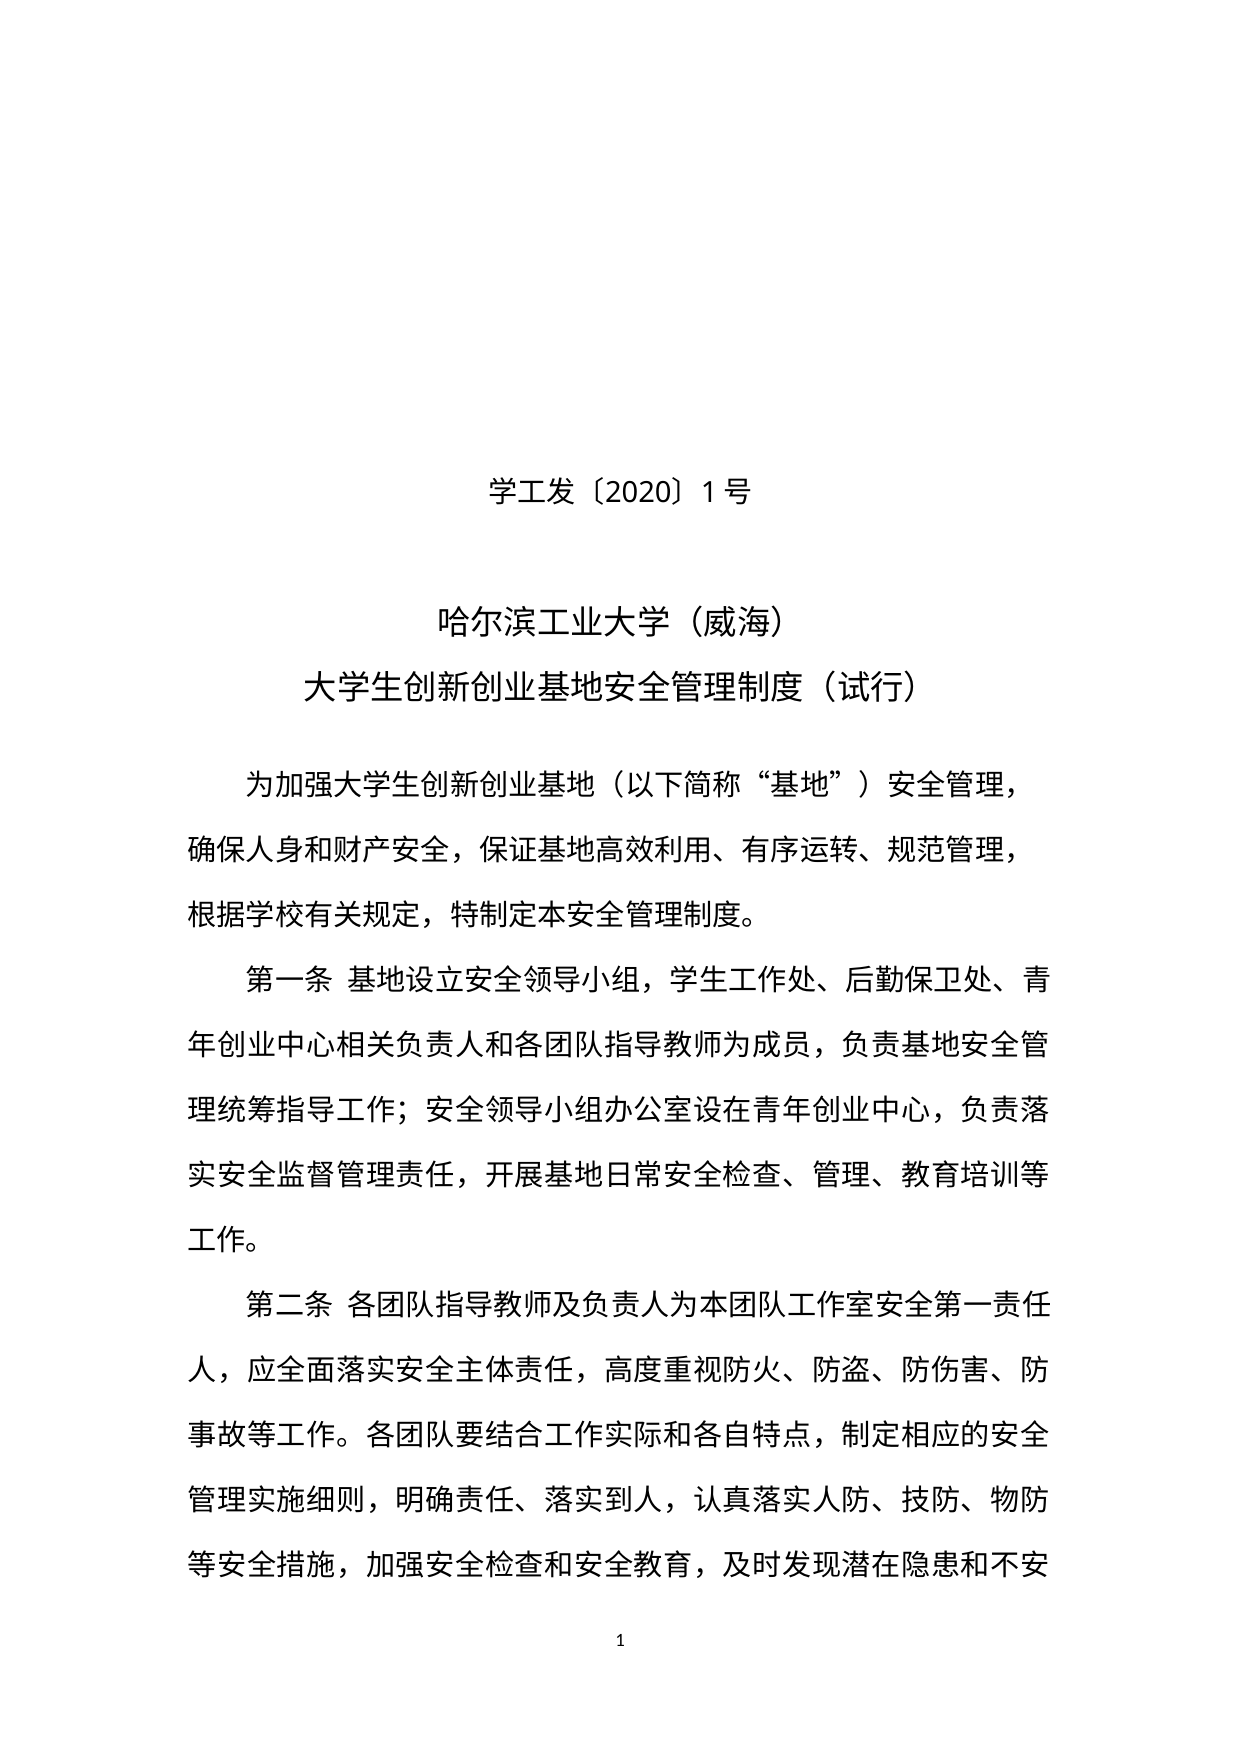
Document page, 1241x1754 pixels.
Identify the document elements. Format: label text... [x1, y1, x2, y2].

text 大学生创新创业基地安全管理制度（试行） [187, 653, 1053, 718]
text 学工发〔2020〕1号 [187, 458, 1053, 523]
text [187, 1270, 1053, 1595]
text 哈尔滨工业大学（威海） [187, 588, 1053, 653]
text 第一条 基地设立安全领导小组，学生工作处、后勤保卫处、青年创业中心相关负责人和各团队指导教师为成员，负责基地安全管理统筹指导工作；安全领导小组办公室设在青年创业中心，负责落实安全监督管理责任，开展基地日常安全检查、管理、教育培训等工作。 [187, 945, 1053, 1270]
text 为加强大学生创新创业基地（以下简称“基地”）安全管理，确保人身和财产安全，保证基地高效利用、有序运转、规范管理，根据学校有关规定，特制定本安全管理制度。 [187, 750, 1053, 945]
